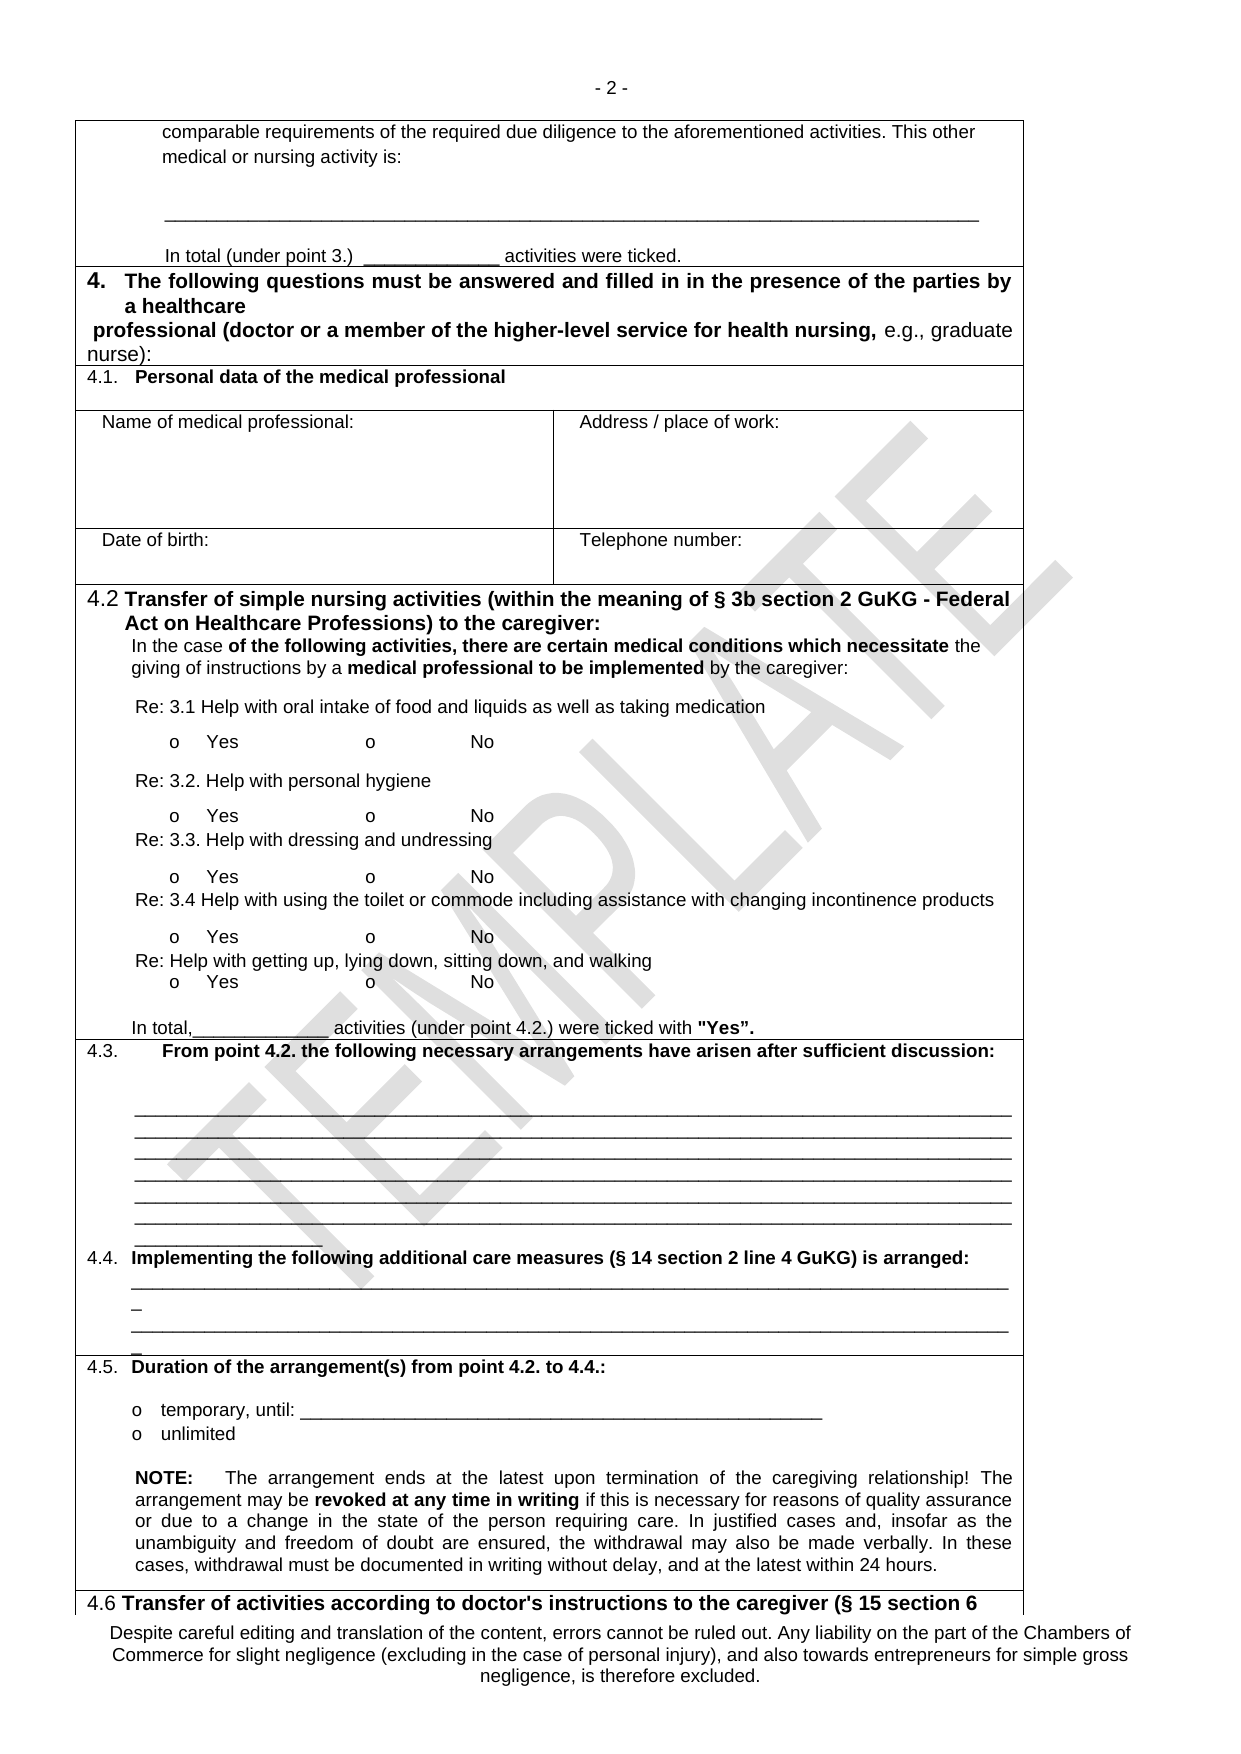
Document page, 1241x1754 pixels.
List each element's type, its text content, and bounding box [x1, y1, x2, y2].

table_cell Duration of the arrangement(s) from point 4.2. to 4.4.: temporary, until: __________________________________________________ unlimited NOTE: The arrangement ends at the latest upon termination of the caregiving relationship! The arrangement may be revoked at any time in writing if this is necessary for reasons of quality assurance or due to a change in the state of the person requiring care. In justified cases and, insofar as the unambiguity and freedom of doubt are ensured, the withdrawal may also be made verbally. In these cases, withdrawal must be documented in writing without delay, and at the latest within 24 hours. [76, 1356, 1023, 1590]
table_cell No [340, 866, 1023, 889]
table_cell No [340, 805, 1023, 828]
table_cell Yes [76, 866, 339, 889]
table_cell Personal data of the medical professional [76, 366, 1023, 409]
table_cell Yes [76, 926, 339, 949]
table_cell Re: 3.2. Help with personal hygiene [76, 770, 1023, 805]
table_cell Name of medical professional: [76, 411, 553, 527]
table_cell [76, 1591, 1023, 1615]
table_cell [76, 121, 1023, 266]
table_cell No [340, 731, 1023, 770]
table_cell In total,_____________ activities (under point 4.2.) were ticked with "Yes”. [76, 1017, 1023, 1039]
table_cell Address / place of work: [554, 411, 1023, 527]
table_cell Date of birth: [76, 529, 553, 584]
table_cell Re: 3.4 Help with using the toilet or commode including assistance with changing incontinence products [76, 889, 1023, 926]
table_cell From point 4.2. the following necessary arrangements have arisen after sufficient discussion: [76, 1040, 1023, 1096]
table_cell Yes [76, 971, 339, 1017]
table_cell No [340, 971, 1023, 1017]
table_cell Re: 3.3. Help with dressing and undressing [76, 828, 1023, 866]
table_cell Yes [76, 805, 339, 828]
table_cell Transfer of simple nursing activities (within the meaning of § 3b section 2 GuKG - Federal Act on Healthcare Professions) to the caregiver: In the case of the following activities, there are certain medical conditions which necessitate the giving of instructions by a medical professional to be implemented by the caregiver: [76, 585, 1023, 696]
table_cell The following questions must be answered and filled in in the presence of the parties by a healthcare professional (doctor or a member of the higher-level service for health nursing, e.g., graduate nurse): [76, 267, 1023, 365]
table_cell Yes [76, 731, 339, 770]
table_cell Telephone number: [554, 529, 1023, 584]
table_cell Re: Help with getting up, lying down, sitting down, and walking [76, 950, 1023, 971]
table_cell Re: 3.1 Help with oral intake of food and liquids as well as taking medication [76, 696, 1023, 731]
table_cell __________________________________________________________________________________________________________________________________________________________________________________________________________________________________________________________________________________________________________________________________________________________________________________________________________________________________________________________________________________________________________________________________________ Implementing the following additional care measures (§ 14 section 2 line 4 GuKG) is arranged: _____________________________________________________________________________________ _____________________________________________________________________________________ [76, 1096, 1023, 1355]
table_cell No [340, 926, 1023, 949]
